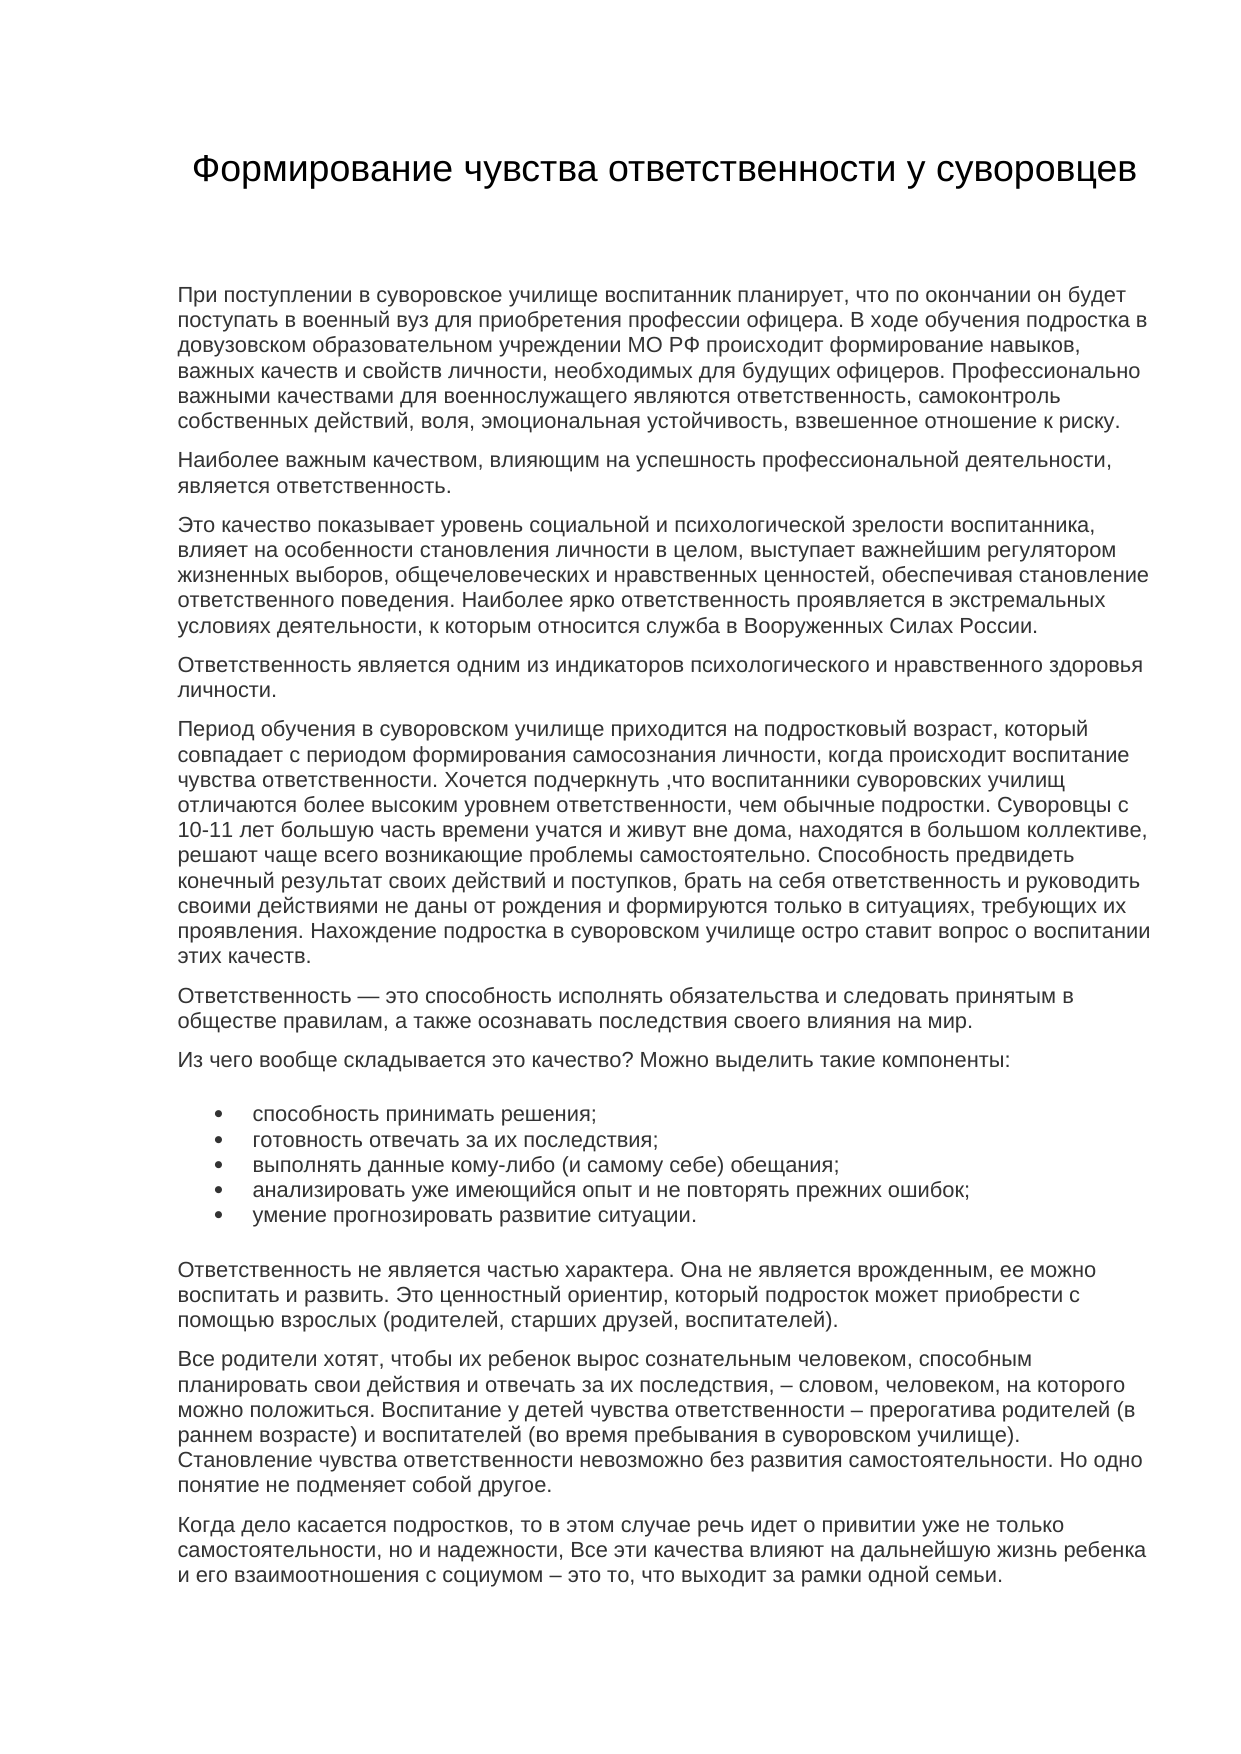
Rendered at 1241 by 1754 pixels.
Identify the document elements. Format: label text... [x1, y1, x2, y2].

list анализировать уже имеющийся опыт и не повторять прежних ошибок; [215, 1177, 1152, 1202]
text Ответственность не является частью характера. Она не является врожденным, ее можно воспитать и развить. Это ценностный ориентир, который подросток может приобрести с помощью взрослых (родителей, старших друзей, воспитателей). [177, 1257, 1152, 1332]
list готовность отвечать за их последствия; [215, 1127, 1152, 1152]
text Наиболее важным качеством, влияющим на успешность профессиональной деятельности, является ответственность. [177, 447, 1152, 498]
text Период обучения в суворовском училище приходится на подростковый возраст, который совпадает с периодом формирования самосознания личности, когда происходит воспитание чувства ответственности. Хочется подчеркнуть ,что воспитанники суворовских училищ отличаются более высоким уровнем ответственности, чем обычные подростки. Суворовцы с 10-11 лет большую часть времени учатся и живут вне дома, находятся в большом коллективе, решают чаще всего возникающие проблемы самостоятельно. Способность предвидеть конечный результат своих действий и поступков, брать на себя ответственность и руководить своими действиями не даны от рождения и формируются только в ситуациях, требующих их проявления. Нахождение подростка в суворовском училище остро ставит вопрос о воспитании этих качеств. [177, 716, 1152, 968]
list способность принимать решения; [215, 1101, 1152, 1127]
text Все родители хотят, чтобы их ребенок вырос сознательным человеком, способным планировать свои действия и отвечать за их последствия, – словом, человеком, на которого можно положиться. Воспитание у детей чувства ответственности – прерогатива родителей (в раннем возрасте) и воспитателей (во время пребывания в суворовском училище). Становление чувства ответственности невозможно без развития самостоятельности. Но одно понятие не подменяет собой другое. [177, 1346, 1152, 1497]
text Из чего вообще складывается это качество? Можно выделить такие компоненты: [177, 1047, 1152, 1072]
text Когда дело касается подростков, то в этом случае речь идет о привитии уже не только самостоятельности, но и надежности, Все эти качества влияют на дальнейшую жизнь ребенка и его взаимоотношения с социумом – это то, что выходит за рамки одной семьи. [177, 1512, 1152, 1587]
text Это качество показывает уровень социальной и психологической зрелости воспитанника, влияет на особенности становления личности в целом, выступает важнейшим регулятором жизненных выборов, общечеловеческих и нравственных ценностей, обеспечивая становление ответственного поведения. Наиболее ярко ответственность проявляется в экстремальных условиях деятельности, к которым относится служба в Вооруженных Силах России. [177, 512, 1152, 638]
text Ответственность — это способность исполнять обязательства и следовать принятым в обществе правилам, а также осознавать последствия своего влияния на мир. [177, 982, 1152, 1033]
text Формирование чувства ответственности у суворовцев [177, 146, 1152, 189]
list умение прогнозировать развитие ситуации. [215, 1202, 1152, 1227]
text При поступлении в суворовское училище воспитанник планирует, что по окончании он будет поступать в военный вуз для приобретения профессии офицера. В ходе обучения подростка в довузовском образовательном учреждении МО РФ происходит формирование навыков, важных качеств и свойств личности, необходимых для будущих офицеров. Профессионально важными качествами для военнослужащего являются ответственность, самоконтроль собственных действий, воля, эмоциональная устойчивость, взвешенное отношение к риску. [177, 282, 1152, 433]
list выполнять данные кому-либо (и самому себе) обещания; [215, 1152, 1152, 1177]
text Ответственность является одним из индикаторов психологического и нравственного здоровья личности. [177, 652, 1152, 702]
